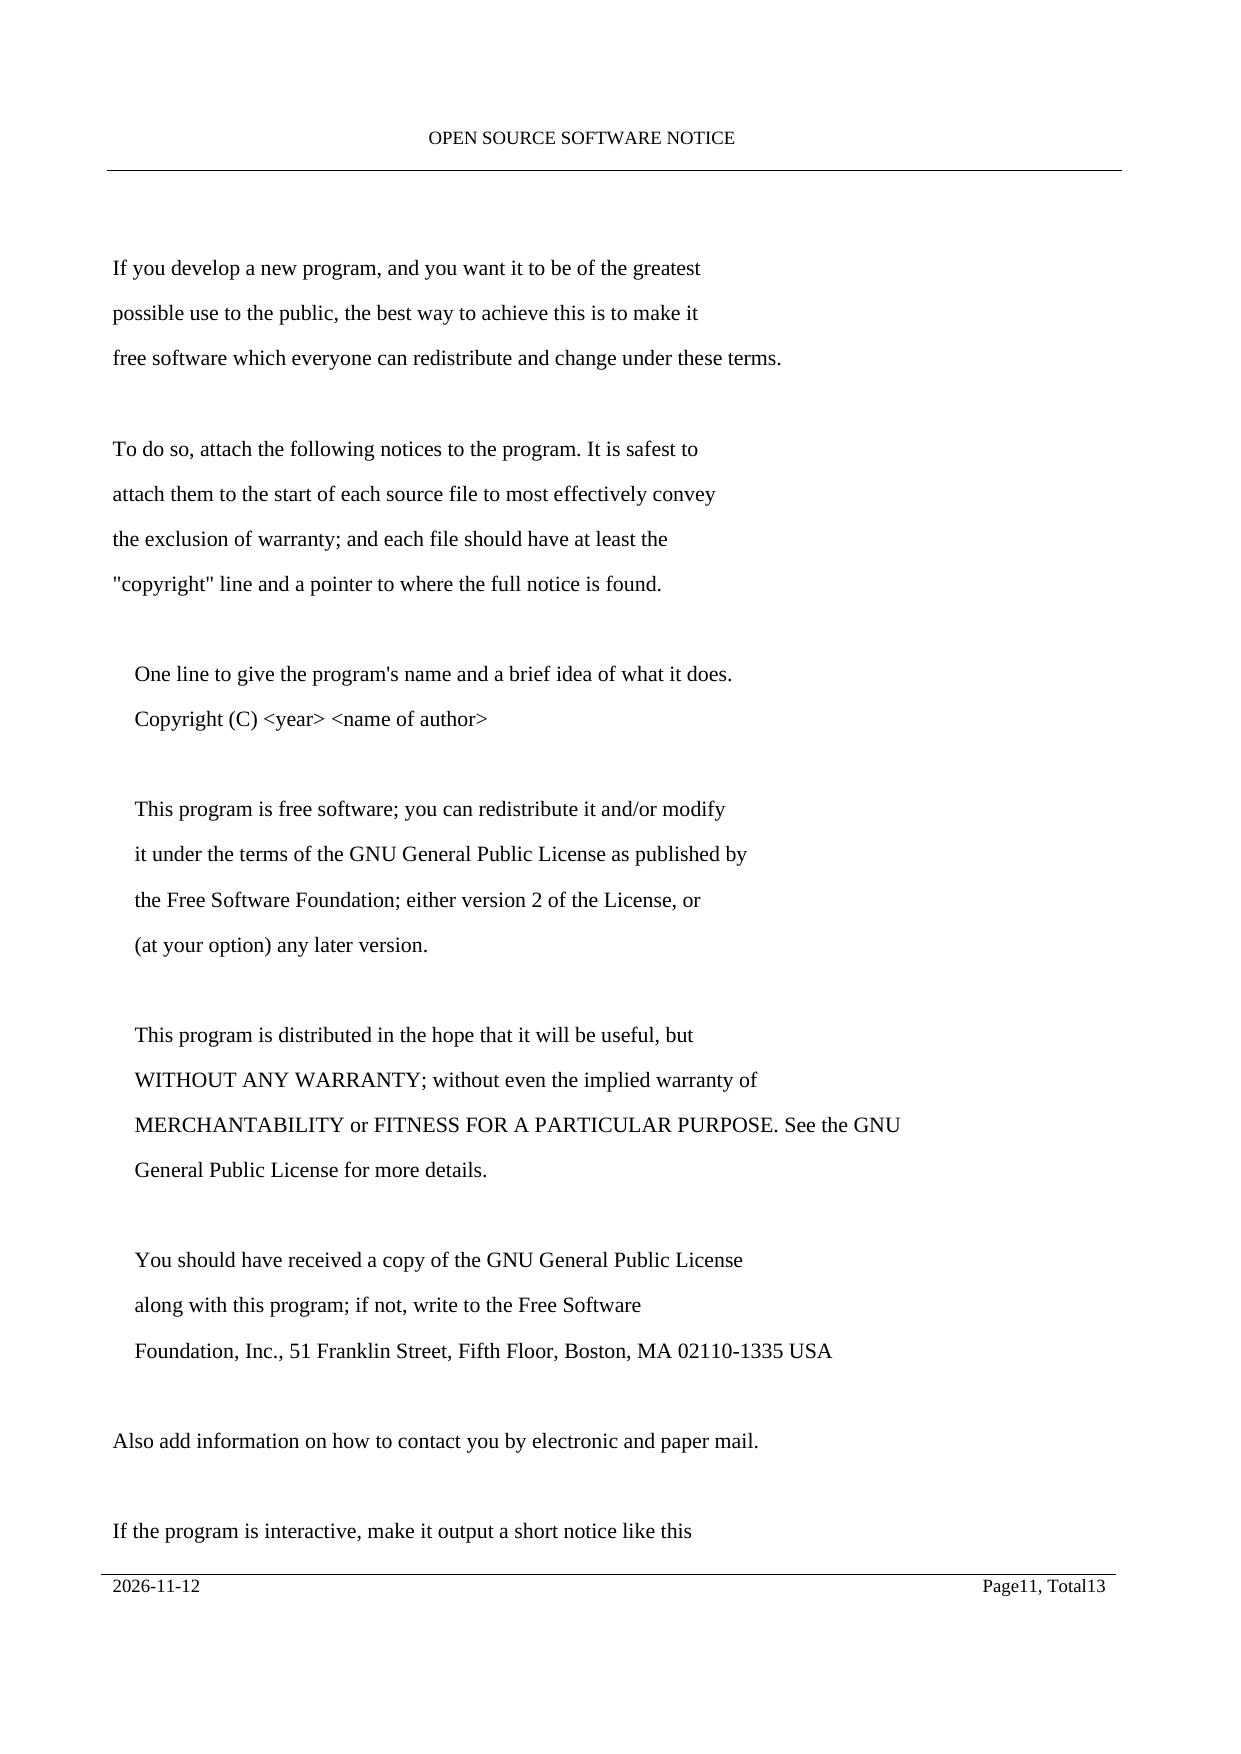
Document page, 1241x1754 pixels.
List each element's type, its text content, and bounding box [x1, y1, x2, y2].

text attach them to the start of each source file to most effectively convey [112, 477, 1128, 509]
text Copyright (C) <year> <name of author> [112, 702, 1128, 735]
text One line to give the program's name and a brief idea of what it does. [112, 657, 1128, 690]
text If the program is interactive, make it output a short notice like this [112, 1514, 1128, 1547]
text Foundation, Inc., 51 Franklin Street, Fifth Floor, Boston, MA 02110-1335 USA [112, 1334, 1128, 1366]
text MERCHANTABILITY or FITNESS FOR A PARTICULAR PURPOSE. See the GNU [112, 1108, 1128, 1141]
text (at your option) any later version. [112, 928, 1128, 961]
text "copyright" line and a pointer to where the full notice is found. [112, 567, 1128, 600]
text possible use to the public, the best way to achieve this is to make it [112, 297, 1128, 329]
text free software which everyone can redistribute and change under these terms. [112, 342, 1128, 374]
text the exclusion of warranty; and each file should have at least the [112, 522, 1128, 554]
text WITHOUT ANY WARRANTY; without even the implied warranty of [112, 1063, 1128, 1096]
text it under the terms of the GNU General Public License as published by [112, 838, 1128, 870]
text This program is distributed in the hope that it will be useful, but [112, 1018, 1128, 1051]
text If you develop a new program, and you want it to be of the greatest [112, 251, 1128, 284]
text To do so, attach the following notices to the program. It is safest to [112, 432, 1128, 464]
text General Public License for more details. [112, 1153, 1128, 1186]
text the Free Software Foundation; either version 2 of the License, or [112, 883, 1128, 915]
text This program is free software; you can redistribute it and/or modify [112, 793, 1128, 825]
text Also add information on how to contact you by electronic and paper mail. [112, 1424, 1128, 1457]
text along with this program; if not, write to the Free Software [112, 1289, 1128, 1321]
text You should have received a copy of the GNU General Public License [112, 1244, 1128, 1276]
